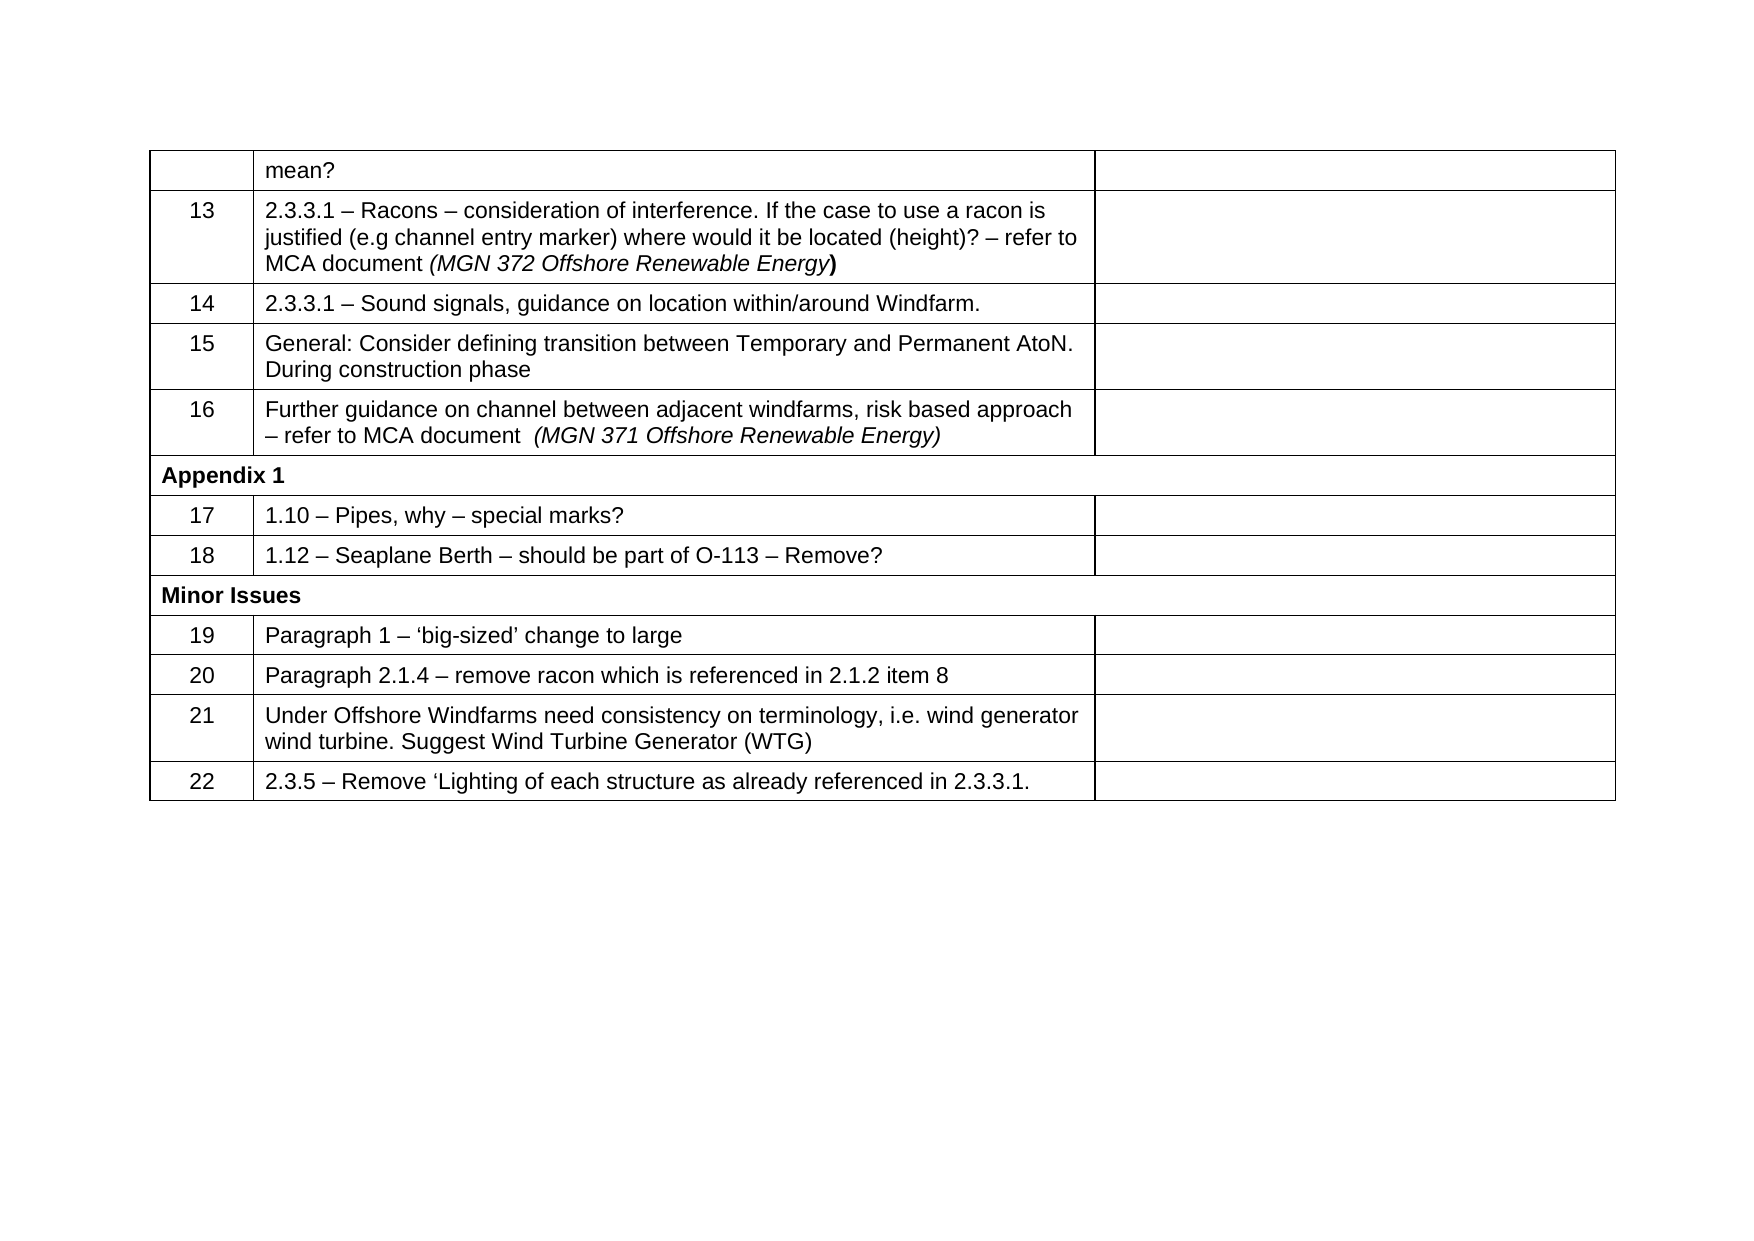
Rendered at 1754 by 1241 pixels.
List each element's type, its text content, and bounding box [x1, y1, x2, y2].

table_cell [1096, 695, 1615, 761]
table_cell 17 [151, 496, 253, 535]
table_cell 20 [151, 655, 253, 694]
table_cell 21 [151, 695, 253, 761]
table_cell 1.10 – Pipes, why – special marks? [254, 496, 1094, 535]
table_cell Further guidance on channel between adjacent windfarms, risk based approach – refer to MCA document (MGN 371 Offshore Renewable Energy) [254, 390, 1094, 455]
table_cell 1.12 – Seaplane Berth – should be part of O-113 – Remove? [254, 536, 1094, 574]
table_cell Appendix 1 [151, 456, 1615, 495]
table_cell [1096, 284, 1615, 322]
table_cell 19 [151, 616, 253, 654]
table_cell 14 [151, 284, 253, 322]
table_cell Paragraph 2.1.4 – remove racon which is referenced in 2.1.2 item 8 [254, 655, 1094, 694]
table_cell 2.3.3.1 – Sound signals, guidance on location within/around Windfarm. [254, 284, 1094, 322]
table_cell Under Offshore Windfarms need consistency on terminology, i.e. wind generator wind turbine. Suggest Wind Turbine Generator (WTG) [254, 695, 1094, 761]
table_cell General: Consider defining transition between Temporary and Permanent AtoN. During construction phase [254, 324, 1094, 389]
table_cell 13 [151, 191, 253, 282]
table_cell [1096, 762, 1615, 800]
table_cell 12 [151, 151, 253, 190]
table_cell [1096, 390, 1615, 455]
table_cell 2.3.3.1 – Racons – consideration of interference. If the case to use a racon is justified (e.g channel entry marker) where would it be located (height)? – refer to MCA document (MGN 372 Offshore Renewable Energy) [254, 191, 1094, 282]
table_cell Paragraph 1 – ‘big-sized’ change to large [254, 616, 1094, 654]
table_cell 2.3.5 – Remove ‘Lighting of each structure as already referenced in 2.3.3.1. [254, 762, 1094, 800]
table_cell 15 [151, 324, 253, 389]
table_cell [1096, 151, 1615, 190]
table_cell 18 [151, 536, 253, 574]
table_cell [1096, 496, 1615, 535]
table_cell [1096, 616, 1615, 654]
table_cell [254, 151, 1094, 190]
table_cell [1096, 655, 1615, 694]
table_cell [1096, 536, 1615, 574]
table_cell [1096, 324, 1615, 389]
table_cell Minor Issues [151, 576, 1615, 614]
table_cell 16 [151, 390, 253, 455]
table_cell [1096, 191, 1615, 282]
table_cell 22 [151, 762, 253, 800]
